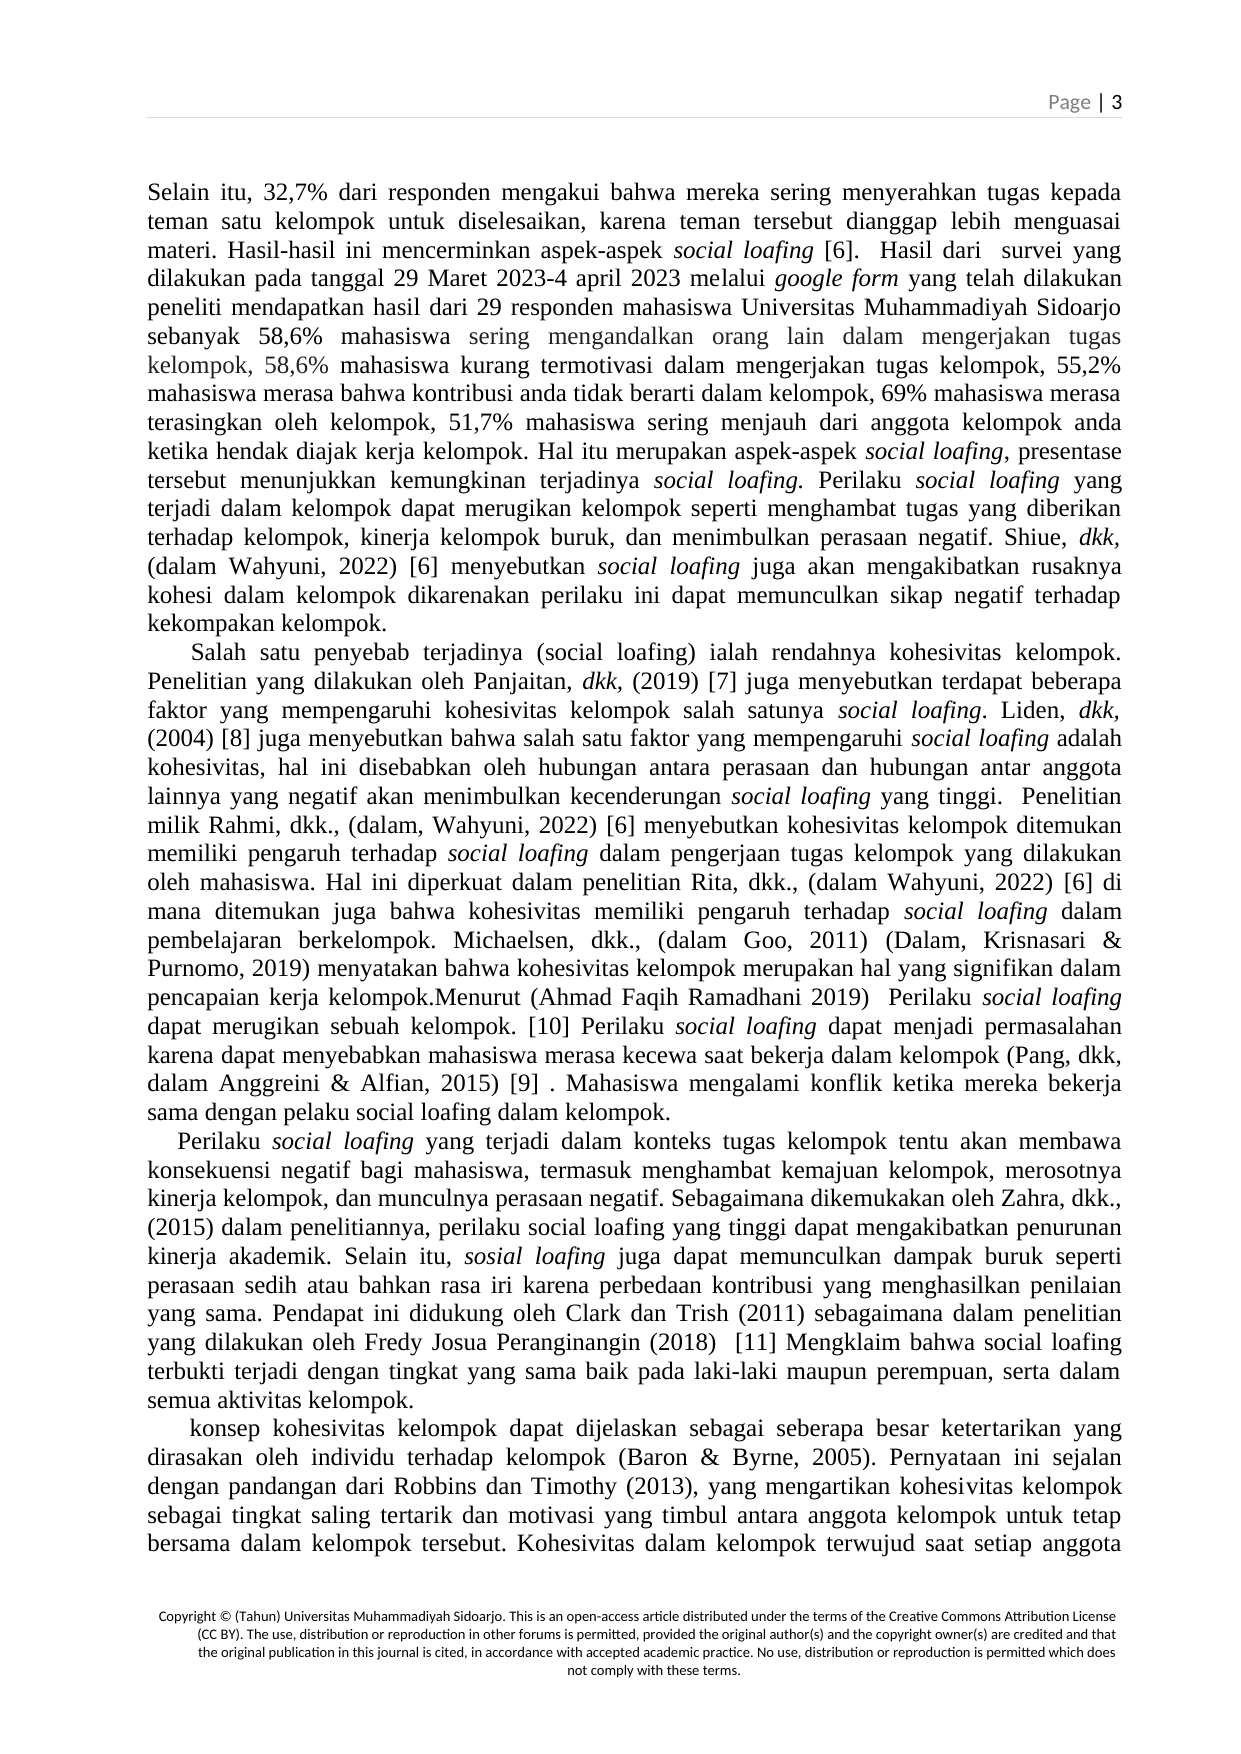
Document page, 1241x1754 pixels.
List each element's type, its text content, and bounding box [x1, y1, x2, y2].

text Salah satu penyebab terjadinya (social loafing) ialah rendahnya kohesivitas kelompok. Penelitian yang dilakukan oleh Panjaitan, dkk, (2019) [7] juga menyebutkan terdapat beberapa faktor yang mempengaruhi kohesivitas kelompok salah satunya social loafing. Liden, dkk, (2004) [8] juga menyebutkan bahwa salah satu faktor yang mempengaruhi social loafing adalah kohesivitas, hal ini disebabkan oleh hubungan antara perasaan dan hubungan antar anggota lainnya yang negatif akan menimbulkan kecenderungan social loafing yang tinggi. Penelitian milik Rahmi, dkk., (dalam, Wahyuni, 2022) [6] menyebutkan kohesivitas kelompok ditemukan memiliki pengaruh terhadap social loafing dalam pengerjaan tugas kelompok yang dilakukan oleh mahasiswa. Hal ini diperkuat dalam penelitian Rita, dkk., (dalam Wahyuni, 2022) [6] di mana ditemukan juga bahwa kohesivitas memiliki pengaruh terhadap social loafing dalam pembelajaran berkelompok. Michaelsen, dkk., (dalam Goo, 2011) (Dalam, Krisnasari & Purnomo, 2019) menyatakan bahwa kohesivitas kelompok merupakan hal yang signifikan dalam pencapaian kerja kelompok.Menurut (Ahmad Faqih Ramadhani 2019) Perilaku social loafing dapat merugikan sebuah kelompok. [10] Perilaku social loafing dapat menjadi permasalahan karena dapat menyebabkan mahasiswa merasa kecewa saiat bekerja dalam keliompok (Pang, dkk, dalam Angigreini & Alfian, 2015) [9] . Mahiasiswa mengalami konflik ketiika mereka bekerja sama dengan pelaku social loafing dalam kelompok. [147, 637, 1122, 1126]
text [147, 1413, 1122, 1557]
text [147, 177, 1122, 350]
text Perilakiu sociial loiafing yang terjadi dalam konteks tugas kelompok tentu akan membawa konsekuensi negatif bagi mahasiswa, termasuk menghambat kemajuan kelompok, merosotnya kinerja keloimpok, dan munculnya perasaan negatif. Sebagaimana dikemukakan oleh Zahra, dkk., (2015) dalam penelitiannya, periilaku social loiafing yang tinggi dapat mengakibatkan penurunan kinerja akademik. Selaiin itu, sosial loafing juga dapat memunculkan dampak buruk seperti perasaan sedih atau bahkan rasa iri karena perbedaan kontribusi yang menghasilkan penilaian yang sama. Pendapat ini didukung oleh Clark dan Trish (2011) sebagaimana dalam penelitian yang dilakukan oleh Fredy Josua Peranginangin (2018) [11] Mengklaim bahwa social loafing terbukti terjadi dengan tingkat yang sama baik pada laki-laki maupun perempuan, serta dalam semua aktivitas kelompok. [147, 1126, 1122, 1413]
